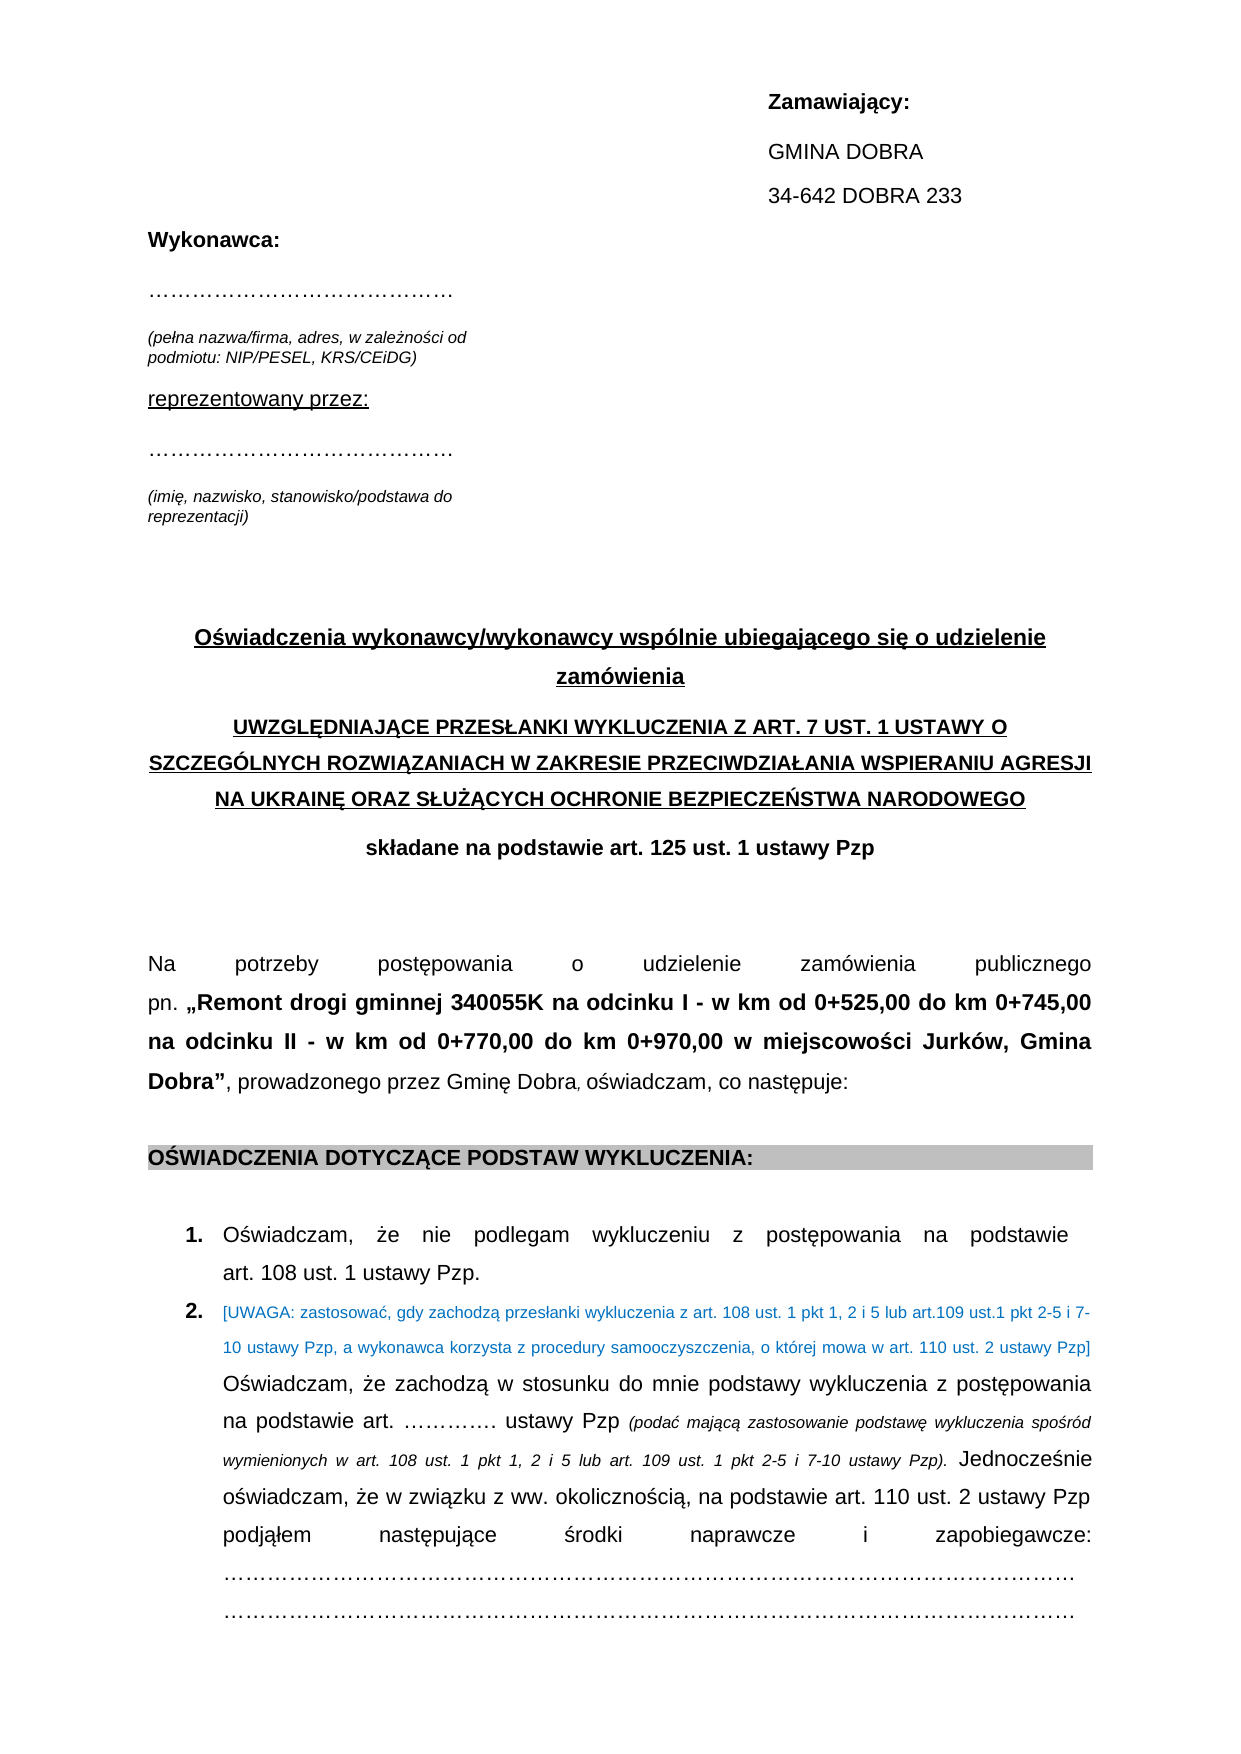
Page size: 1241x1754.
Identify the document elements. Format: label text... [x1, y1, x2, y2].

text (pełna nazwa/firma, adres, w zależności od podmiotu: NIP/PESEL, KRS/CEiDG) [148, 328, 472, 367]
text składane na podstawie art. 125 ust. 1 ustawy Pzp [148, 835, 1093, 860]
text Zamawiający: [694, 89, 1093, 114]
text reprezentowany przez: [148, 386, 1093, 411]
text GMINA DOBRA [768, 139, 1093, 164]
text Na potrzeby postępowania o udzielenie zamówienia publicznego pn. „Remont drogi gminnej 340055K na odcinku I - w km od 0+525,00 do km 0+745,00 na odcinku II - w km od 0+770,00 do km 0+970,00 w miejscowości Jurków, Gmina Dobra”, prowadzonego przez Gminę Dobra, oświadczam, co następuje: [148, 951, 1093, 1094]
text (imię, nazwisko, stanowisko/podstawa do reprezentacji) [148, 486, 472, 526]
list Oświadczam, że nie podlegam wykluczeniu z postępowania na podstawie art. 108 ust. 1 ustawy Pzp. [185, 1222, 1093, 1285]
text UWZGLĘDNIAJĄCE PRZESŁANKI WYKLUCZENIA Z ART. 7 UST. 1 USTAWY o szczególnych rozwiązaniach w zakresie przeciwdziałania wspieraniu agresji na Ukrainę oraz służących ochronie bezpieczeństwa narodowego [148, 715, 1093, 811]
text Oświadczenia wykonawcy/wykonawcy wspólnie ubiegającego się o udzielenie zamówienia [148, 623, 1093, 689]
list [UWAGA: zastosować, gdy zachodzą przesłanki wykluczenia z art. 108 ust. 1 pkt 1, 2 i 5 lub art.109 ust.1 pkt 2-5 i 7-10 ustawy Pzp, a wykonawca korzysta z procedury samooczyszczenia, o której mowa w art. 110 ust. 2 ustawy Pzp] Oświadczam, że zachodzą w stosunku do mnie podstawy wykluczenia z postępowania na podstawie art. …………. ustawy Pzp (podać mającą zastosowanie podstawę wykluczenia spośród wymienionych w art. 108 ust. 1 pkt 1, 2 i 5 lub art. 109 ust. 1 pkt 2-5 i 7-10 ustawy Pzp). Jednocześnie oświadczam, że w związku z ww. okolicznością, na podstawie art. 110 ust. 2 ustawy Pzp podjąłem następujące środki naprawcze i zapobiegawcze: ……………………………………………………………………………………………………………………………………………………………………………………………………………… [185, 1298, 1093, 1623]
text 34-642 DOBRA 233 [768, 183, 1093, 208]
text Wykonawca: [148, 227, 1093, 252]
text OŚWIADCZENIA DOTYCZĄCE PODSTAW WYKLUCZENIA: [148, 1145, 1093, 1170]
text …………………………………… [148, 277, 472, 302]
text …………………………………… [148, 436, 472, 461]
